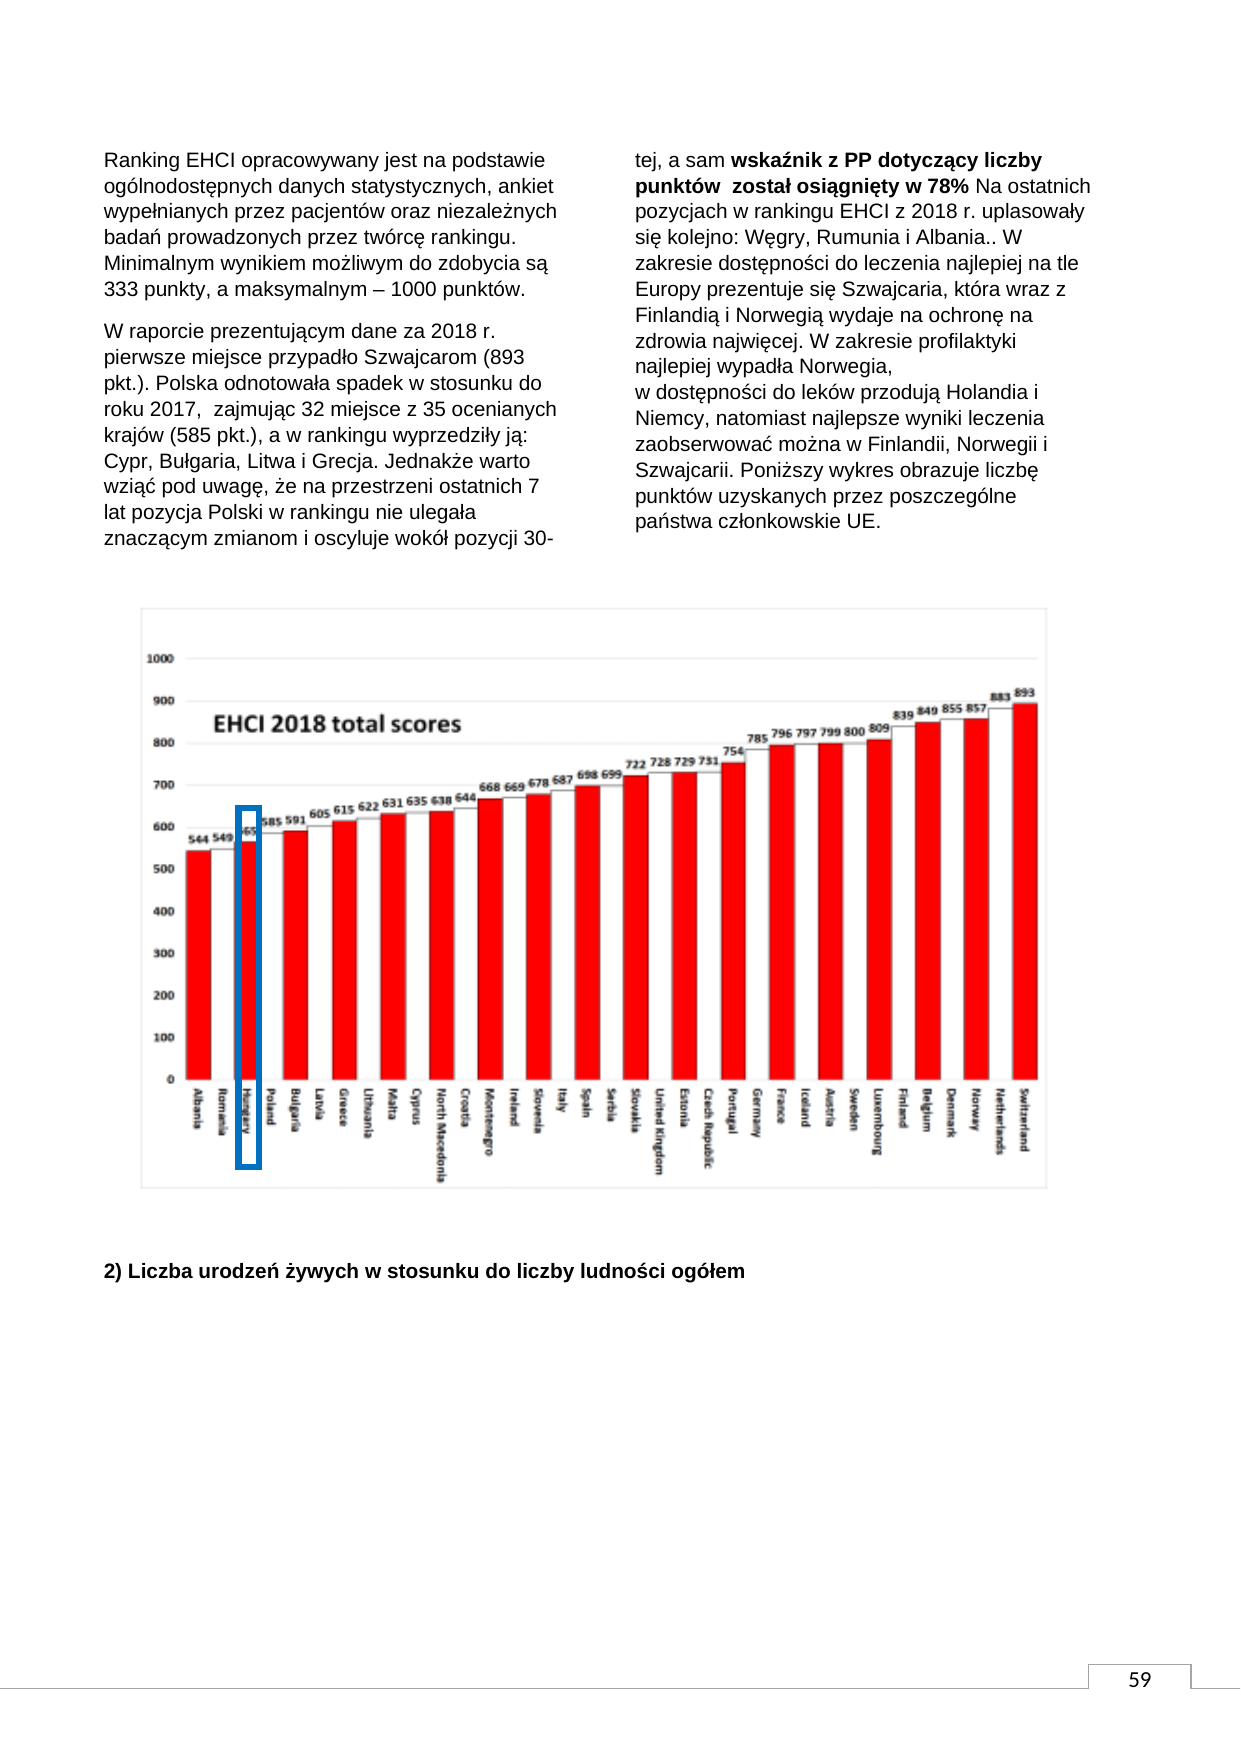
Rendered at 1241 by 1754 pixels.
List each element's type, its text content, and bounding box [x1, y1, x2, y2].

text 2) Liczba urodzeń żywych w stosunku do liczby ludności ogółem [103, 1258, 1092, 1282]
text W raporcie prezentującym dane za 2018 r. pierwsze miejsce przypadło Szwajcarom (893 pkt.). Polska odnotowała spadek w stosunku do roku 2017, zajmując 32 miejsce z 35 ocenianych krajów (585 pkt.), a w rankingu wyprzedziły ją: Cypr, Bułgaria, Litwa i Grecja. Jednakże warto wziąć pod uwagę, że na przestrzeni ostatnich 7 lat pozycja Polski w rankingu nie ulegała znaczącym zmianom i oscyluje wokół pozycji 30-tej, a sam wskaźnik z PP dotyczący liczby punktów został osiągnięty w 78% Na ostatnich pozycjach w rankingu EHCI z 2018 r. uplasowały się kolejno: Węgry, Rumunia i Albania.. W zakresie dostępności do leczenia najlepiej na tle Europy prezentuje się Szwajcaria, która wraz z Finlandią i Norwegią wydaje na ochronę na zdrowia najwięcej. W zakresie profilaktyki najlepiej wypadła Norwegia, w dostępności do leków przodują Holandia i Niemcy, natomiast najlepsze wyniki leczenia zaobserwować można w Finlandii, Norwegii i Szwajcarii. Poniższy wykres obrazuje liczbę punktów uzyskanych przez poszczególne państwa członkowskie UE. [103, 319, 561, 550]
picture [128, 601, 1068, 1198]
text Ranking EHCI opracowywany jest na podstawie ogólnodostępnych danych statystycznych, ankiet wypełnianych przez pacjentów oraz niezależnych badań prowadzonych przez twórcę rankingu. Minimalnym wynikiem możliwym do zdobycia są 333 punkty, a maksymalnym – 1000 punktów. [103, 148, 561, 301]
text W raporcie prezentującym dane za 2018 r. pierwsze miejsce przypadło Szwajcarom (893 pkt.). Polska odnotowała spadek w stosunku do roku 2017, zajmując 32 miejsce z 35 ocenianych krajów (585 pkt.), a w rankingu wyprzedziły ją: Cypr, Bułgaria, Litwa i Grecja. Jednakże warto wziąć pod uwagę, że na przestrzeni ostatnich 7 lat pozycja Polski w rankingu nie ulegała znaczącym zmianom i oscyluje wokół pozycji 30-tej, a sam wskaźnik z PP dotyczący liczby punktów został osiągnięty w 78% Na ostatnich pozycjach w rankingu EHCI z 2018 r. uplasowały się kolejno: Węgry, Rumunia i Albania.. W zakresie dostępności do leczenia najlepiej na tle Europy prezentuje się Szwajcaria, która wraz z Finlandią i Norwegią wydaje na ochronę na zdrowia najwięcej. W zakresie profilaktyki najlepiej wypadła Norwegia, w dostępności do leków przodują Holandia i Niemcy, natomiast najlepsze wyniki leczenia zaobserwować można w Finlandii, Norwegii i Szwajcarii. Poniższy wykres obrazuje liczbę punktów uzyskanych przez poszczególne państwa członkowskie UE. [635, 148, 1092, 533]
